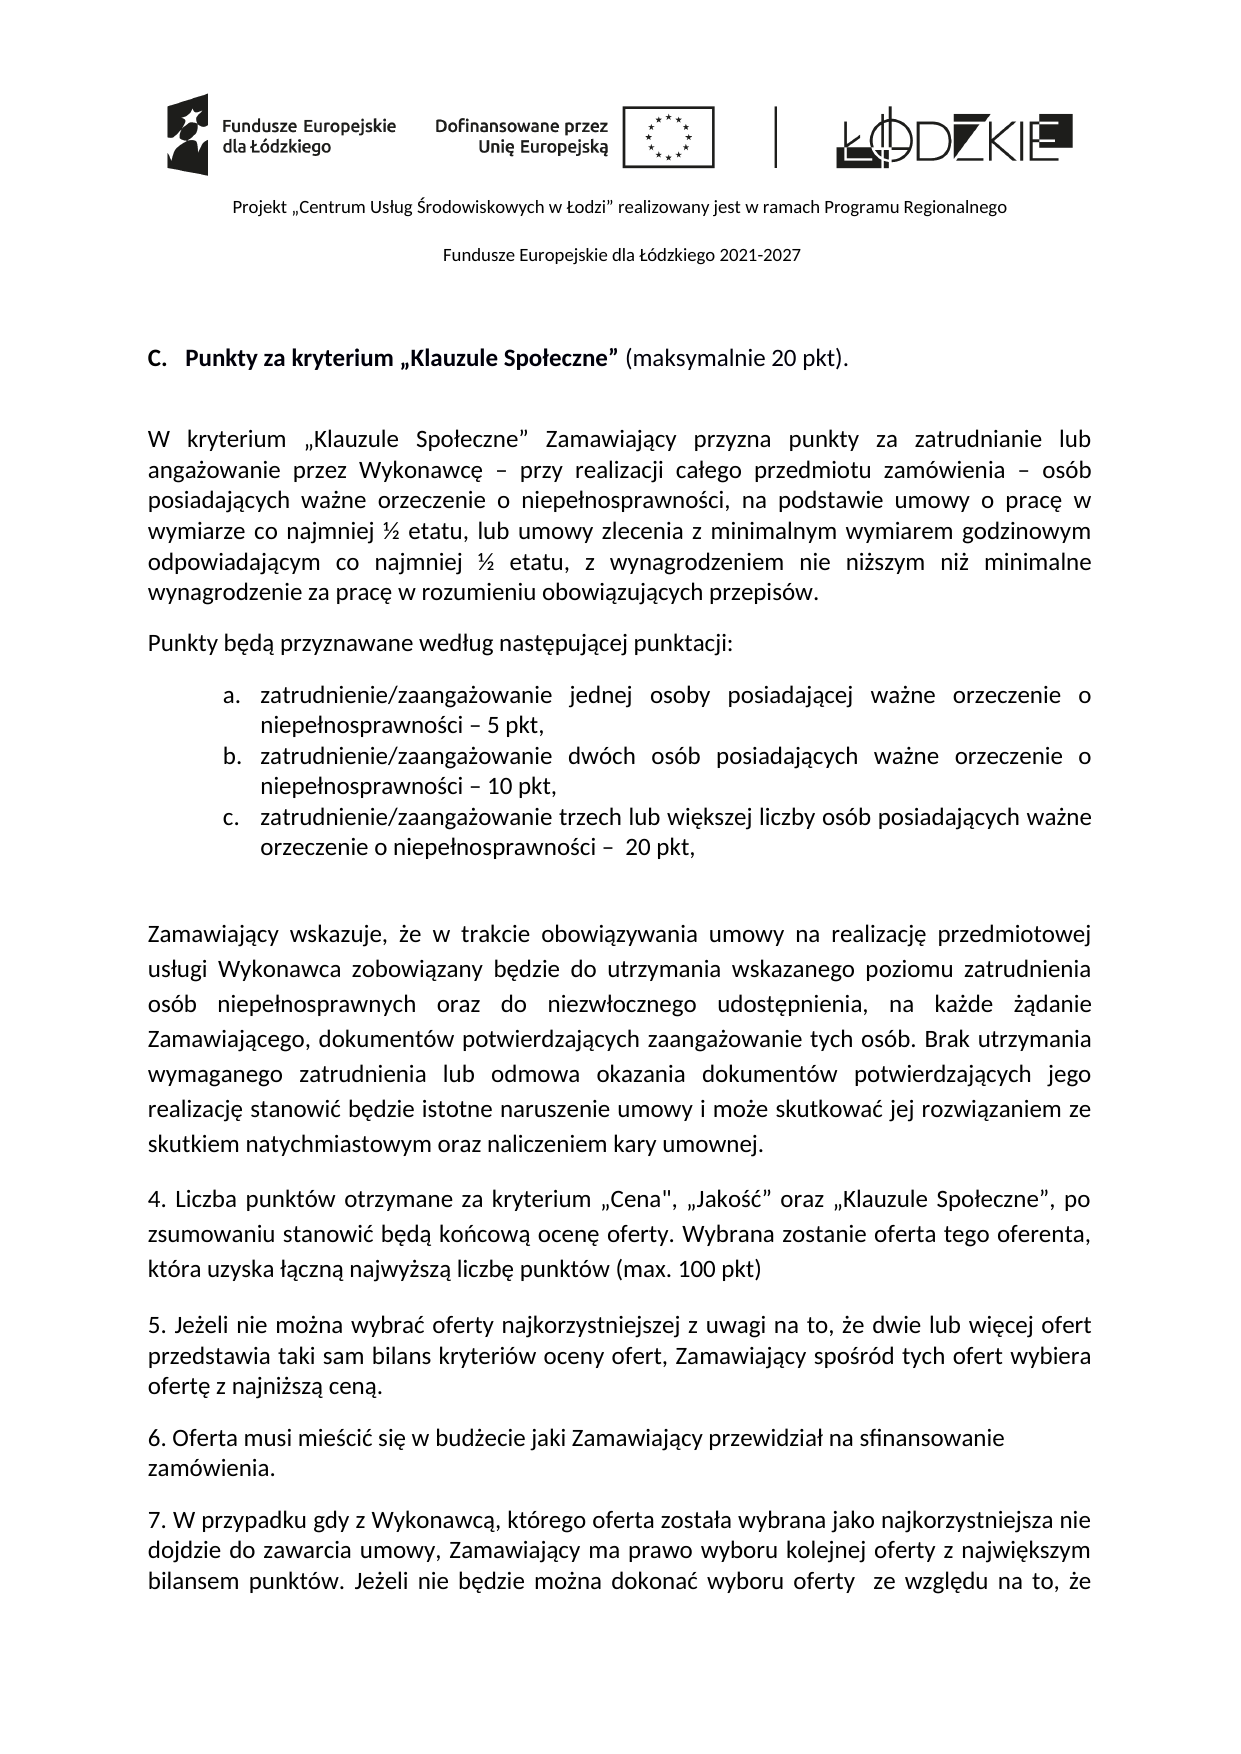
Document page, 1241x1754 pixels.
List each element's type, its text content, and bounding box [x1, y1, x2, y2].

text Punkty będą przyznawane według następującej punktacji: [148, 627, 1093, 658]
picture [147, 73, 1093, 196]
text Zamawiający wskazuje, że w trakcie obowiązywania umowy na realizację przedmiotowej usługi Wykonawca zobowiązany będzie do utrzymania wskazanego poziomu zatrudnienia osób niepełnosprawnych oraz do niezwłocznego udostępnienia, na każde żądanie Zamawiającego, dokumentów potwierdzających zaangażowanie tych osób. Brak utrzymania wymaganego zatrudnienia lub odmowa okazania dokumentów potwierdzających jego realizację stanowić będzie istotne naruszenie umowy i może skutkować jej rozwiązaniem ze skutkiem natychmiastowym oraz naliczeniem kary umownej. [148, 918, 1093, 1158]
list zatrudnienie/zaangażowanie jednej osoby posiadającej ważne orzeczenie o niepełnosprawności – 5 pkt, [223, 679, 1093, 740]
list Punkty za kryterium „Klauzule Społeczne” (maksymalnie 20 pkt). [148, 342, 1093, 372]
list zatrudnienie/zaangażowanie trzech lub większej liczby osób posiadających ważne orzeczenie o niepełnosprawności – 20 pkt, [223, 801, 1093, 862]
text 5. Jeżeli nie można wybrać oferty najkorzystniejszej z uwagi na to, że dwie lub więcej ofert przedstawia taki sam bilans kryteriów oceny ofert, Zamawiający spośród tych ofert wybiera ofertę z najniższą ceną. [148, 1309, 1093, 1401]
text 6. Oferta musi mieścić się w budżecie jaki Zamawiający przewidział na sfinansowanie zamówienia. [148, 1422, 1093, 1483]
text W kryterium „Klauzule Społeczne” Zamawiający przyzna punkty za zatrudnianie lub angażowanie przez Wykonawcę – przy realizacji całego przedmiotu zamówienia – osób posiadających ważne orzeczenie o niepełnosprawności, na podstawie umowy o pracę w wymiarze co najmniej ½ etatu, lub umowy zlecenia z minimalnym wymiarem godzinowym odpowiadającym co najmniej ½ etatu, z wynagrodzeniem nie niższym niż minimalne wynagrodzenie za pracę w rozumieniu obowiązujących przepisów. [148, 423, 1093, 607]
text 4. Liczba punktów otrzymane za kryterium „Cena", „Jakość” oraz „Klauzule Społeczne”, po zsumowaniu stanowić będą końcową ocenę oferty. Wybrana zostanie oferta tego oferenta, która uzyska łączną najwyższą liczbę punktów (max. 100 pkt) [148, 1184, 1093, 1284]
list zatrudnienie/zaangażowanie dwóch osób posiadających ważne orzeczenie o niepełnosprawności – 10 pkt, [223, 740, 1093, 801]
